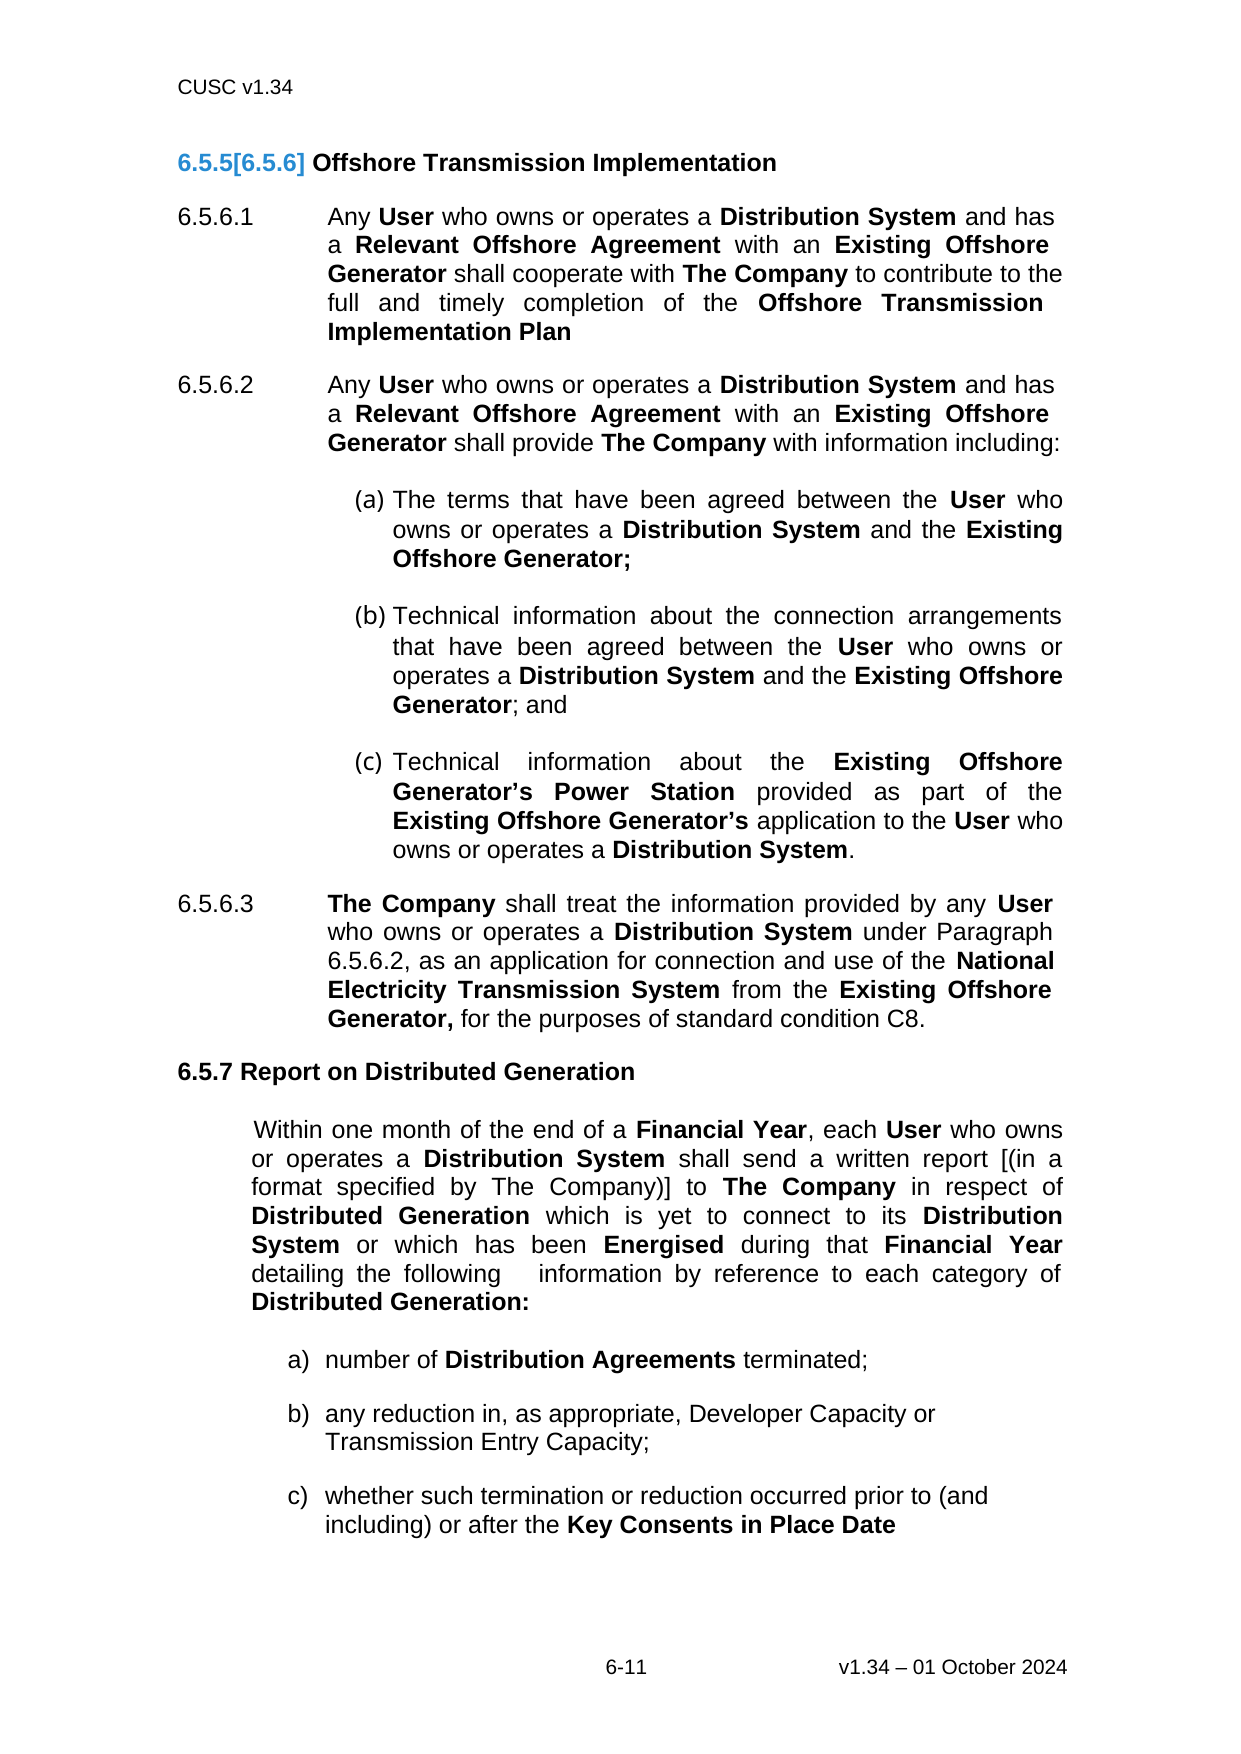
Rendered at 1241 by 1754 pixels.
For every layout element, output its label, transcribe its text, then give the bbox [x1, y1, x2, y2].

subtitle any reduction in, as appropriate, Developer Capacity or Transmission Entry Capacity; [287, 1399, 1063, 1456]
text 6.5.7 Report on Distributed Generation [177, 1057, 1063, 1086]
list Technical information about the connection arrangements that have been agreed between the User who owns or operates a Distribution System and the Existing Offshore Generator; and [355, 598, 1063, 718]
subtitle number of Distribution Agreements terminated; [287, 1345, 1063, 1374]
list Any User who owns or operates a Distribution System and has a Relevant Offshore Agreement with an Existing Offshore Generator shall provide The Company with information including: [177, 370, 1063, 456]
list Offshore Transmission Implementation [177, 148, 1063, 176]
list The terms that have been agreed between the User who owns or operates a Distribution System and the Existing Offshore Generator; [355, 481, 1063, 573]
list The Company shall treat the information provided by any User who owns or operates a Distribution System under Paragraph 6.5.6.2, as an application for connection and use of the National Electricity Transmission System from the Existing Offshore Generator, for the purposes of standard condition C8. [177, 889, 1063, 1032]
subtitle whether such termination or reduction occurred prior to (and including) or after the Key Consents in Place Date [287, 1481, 1063, 1539]
list Technical information about the Existing Offshore Generator’s Power Station provided as part of the Existing Offshore Generator’s application to the User who owns or operates a Distribution System. [355, 743, 1063, 864]
text Within one month of the end of a Financial Year, each User who owns or operates a Distribution System shall send a written report [(in a format specified by The Company)] to The Company in respect of Distributed Generation which is yet to connect to its Distribution System or which has been Energised during that Financial Year detailing the following information by reference to each category of Distributed Generation: [251, 1115, 1063, 1316]
list Any User who owns or operates a Distribution System and has a Relevant Offshore Agreement with an Existing Offshore Generator shall cooperate with The Company to contribute to the full and timely completion of the Offshore Transmission Implementation Plan [177, 201, 1063, 345]
